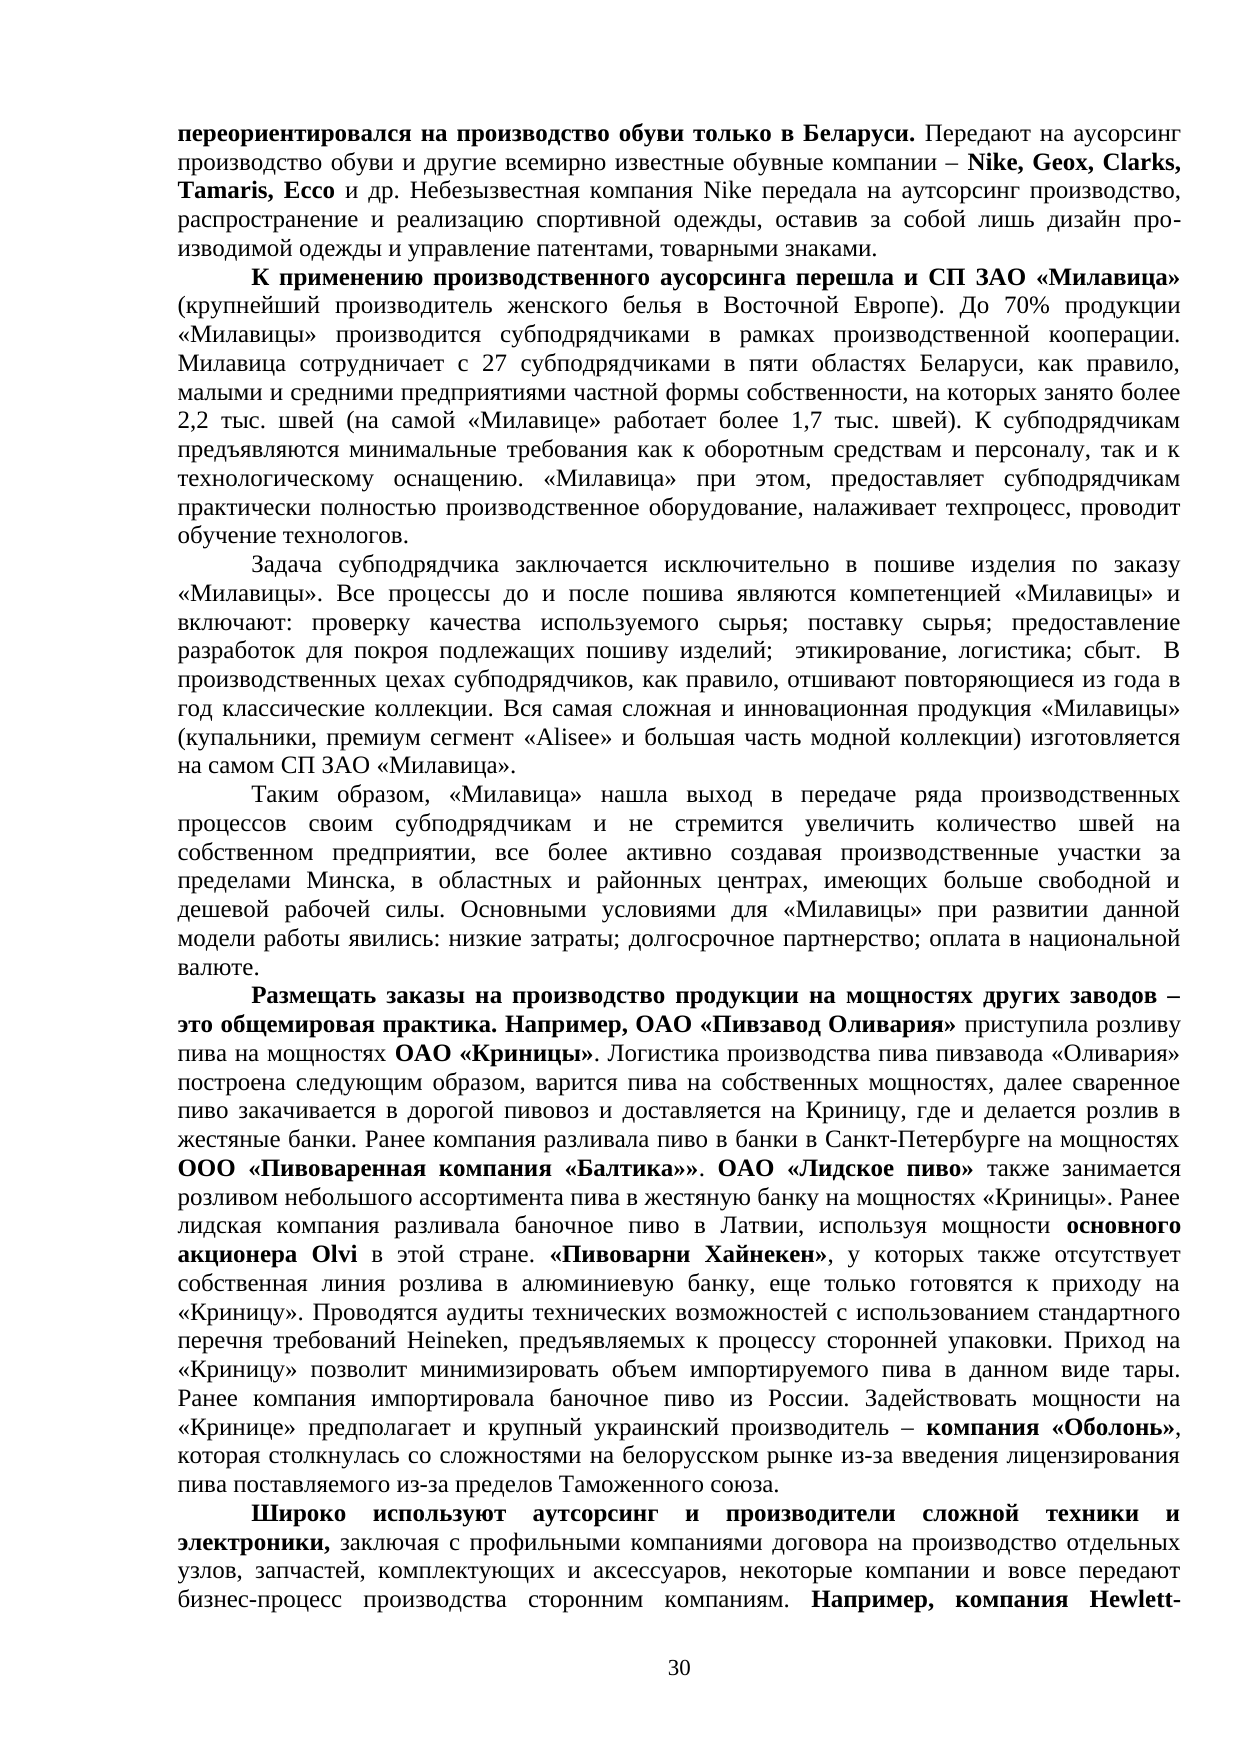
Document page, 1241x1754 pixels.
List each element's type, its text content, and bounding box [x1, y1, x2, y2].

text Задача субподрядчика заключается исключительно в пошиве изделия по заказу «Милавицы». Все процессы до и после пошива являются компетенцией «Милавицы» и включают: проверку качества используемого сырья; поставку сырья; предоставление разработок для покроя подлежащих пошиву изделий; этикирование, логистика; сбыт. В производственных цехах субподрядчиков, как правило, отшивают повторяющиеся из года в год классические коллекции. Вся самая сложная и инновационная продукция «Милавицы» (купальники, премиум сегмент «Alisee» и большая часть модной коллекции) изготовляется на самом СП ЗАО «Милавица». [177, 549, 1181, 779]
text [177, 1498, 1181, 1613]
text Таким образом, «Милавица» нашла выход в передаче ряда производственных процессов своим субподрядчикам и не стремится увеличить количество швей на собственном предприятии, все более активно создавая производственные участки за пределами Минска, в областных и районных центрах, имеющих больше свободной и дешевой рабочей силы. Основными условиями для «Милавицы» при развитии данной модели работы явились: низкие затраты; долгосрочное партнерство; оплата в национальной валюте. [177, 779, 1181, 981]
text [177, 118, 1181, 262]
text Размещать заказы на производство продукции на мощностях других заводов – это общемировая практика. Например, ОАО «Пивзавод Оливария» приступила розливу пива на мощностях ОАО «Криницы». Логистика производства пива пивзавода «Оливария» построена следующим образом, варится пива на собственных мощностях, далее сваренное пиво закачивается в дорогой пивовоз и доставляется на Криницу, где и делается розлив в жестяные банки. Ранее компания разливала пиво в банки в Санкт-Петербурге на мощностях ООО «Пивоваренная компания «Балтика»». ОАО «Лидское пиво» также занимается розливом небольшого ассортимента пива в жестяную банку на мощностях «Криницы». Ранее лидская компания разливала баночное пиво в Латвии, используя мощности основного акционера Olvi в этой стране. «Пивоварни Хайнекен», у которых также отсутствует собственная линия розлива в алюминиевую банку, еще только готовятся к приходу на «Криницу». Проводятся аудиты технических возможностей с использованием стандартного перечня требований Heineken, предъявляемых к процессу сторонней упаковки. Приход на «Криницу» позволит минимизировать объем импортируемого пива в данном виде тары. Ранее компания импортировала баночное пиво из России. Задействовать мощности на «Кринице» предполагает и крупный украинский производитель – компания «Оболонь», которая столкнулась со сложностями на белорусском рынке из-за введения лицензирования пива поставляемого из-за пределов Таможенного союза. [177, 981, 1181, 1498]
text К применению производственного аусорсинга перешла и СП ЗАО «Милавица» (крупнейший производитель женского белья в Восточной Европе). До 70% продукции «Милавицы» производится субподрядчиками в рамках производственной кооперации. Милавица сотрудничает с 27 субподрядчиками в пяти областях Беларуси, как правило, малыми и средними предприятиями частной формы собственности, на которых занято более 2,2 тыс. швей (на самой «Милавице» работает более 1,7 тыс. швей). К субподрядчикам предъявляются минимальные требования как к оборотным средствам и персоналу, так и к технологическому оснащению. «Милавица» при этом, предоставляет субподрядчикам практически полностью производственное оборудование, налаживает техпроцесс, проводит обучение технологов. [177, 262, 1181, 549]
